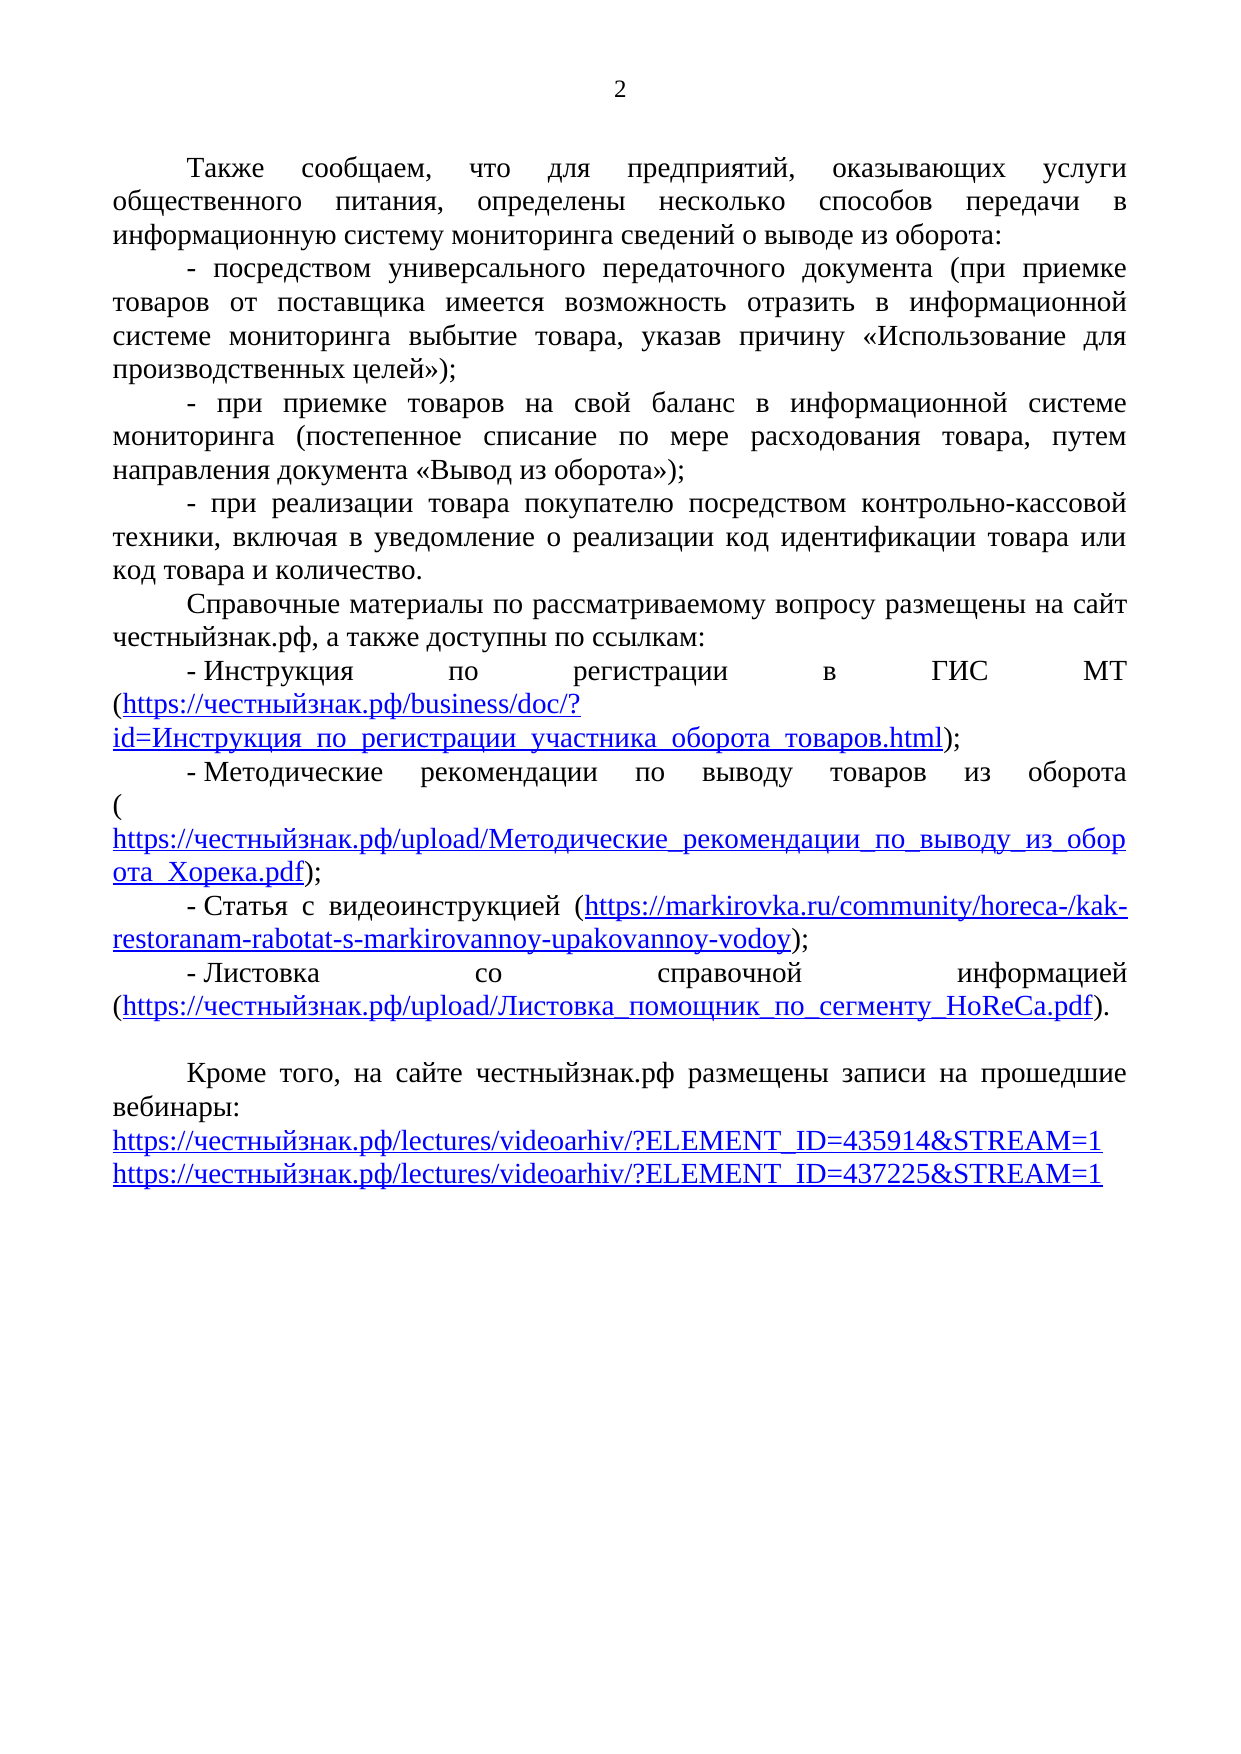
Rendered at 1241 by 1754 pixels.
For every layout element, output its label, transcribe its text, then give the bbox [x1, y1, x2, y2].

text Справочные материалы по рассматриваемому вопросу размещены на сайт честныйзнак.рф, а также доступны по ссылкам: [112, 586, 1128, 653]
text - Методические рекомендации по выводу товаров из оборота (https://честныйзнак.рф/upload/Методические_рекомендации_по_выводу_из_оборота_Хорека.pdf); [112, 754, 1128, 888]
text - Инструкция по регистрации в ГИС МТ (https://честныйзнак.рф/business/doc/?id=Инструкция_по_регистрации_участника_оборота_товаров.html); [112, 653, 1128, 754]
text - при приемке товаров на свой баланс в информационной системе мониторинга (постепенное списание по мере расходования товара, путем направления документа «Вывод из оборота»); [112, 385, 1128, 485]
text - посредством универсального передаточного документа (при приемке товаров от поставщика имеется возможность отразить в информационной системе мониторинга выбытие товара, указав причину «Использование для производственных целей»); [112, 251, 1128, 385]
text - Статья с видеоинструкцией (https://markirovka.ru/community/horeca-/kak-restoranam-rabotat-s-markirovannoy-upakovannoy-vodoy); [112, 888, 1128, 955]
text https://честныйзнак.рф/lectures/videoarhiv/?ELEMENT_ID=437225&STREAM=1 [112, 1156, 1128, 1190]
text Также сообщаем, что для предприятий, оказывающих услуги общественного питания, определены несколько способов передачи в информационную систему мониторинга сведений о выводе из оборота: [112, 150, 1128, 251]
text https://честныйзнак.рф/lectures/videoarhiv/?ELEMENT_ID=435914&STREAM=1 [112, 1123, 1128, 1156]
text - Листовка со справочной информацией (https://честныйзнак.рф/upload/Листовка_помощник_по_сегменту_HoReCa.pdf). [112, 955, 1128, 1022]
text - при реализации товара покупателю посредством контрольно-кассовой техники, включая в уведомление о реализации код идентификации товара или код товара и количество. [112, 485, 1128, 586]
text Кроме того, на сайте честныйзнак.рф размещены записи на прошедшие вебинары: [112, 1056, 1128, 1123]
